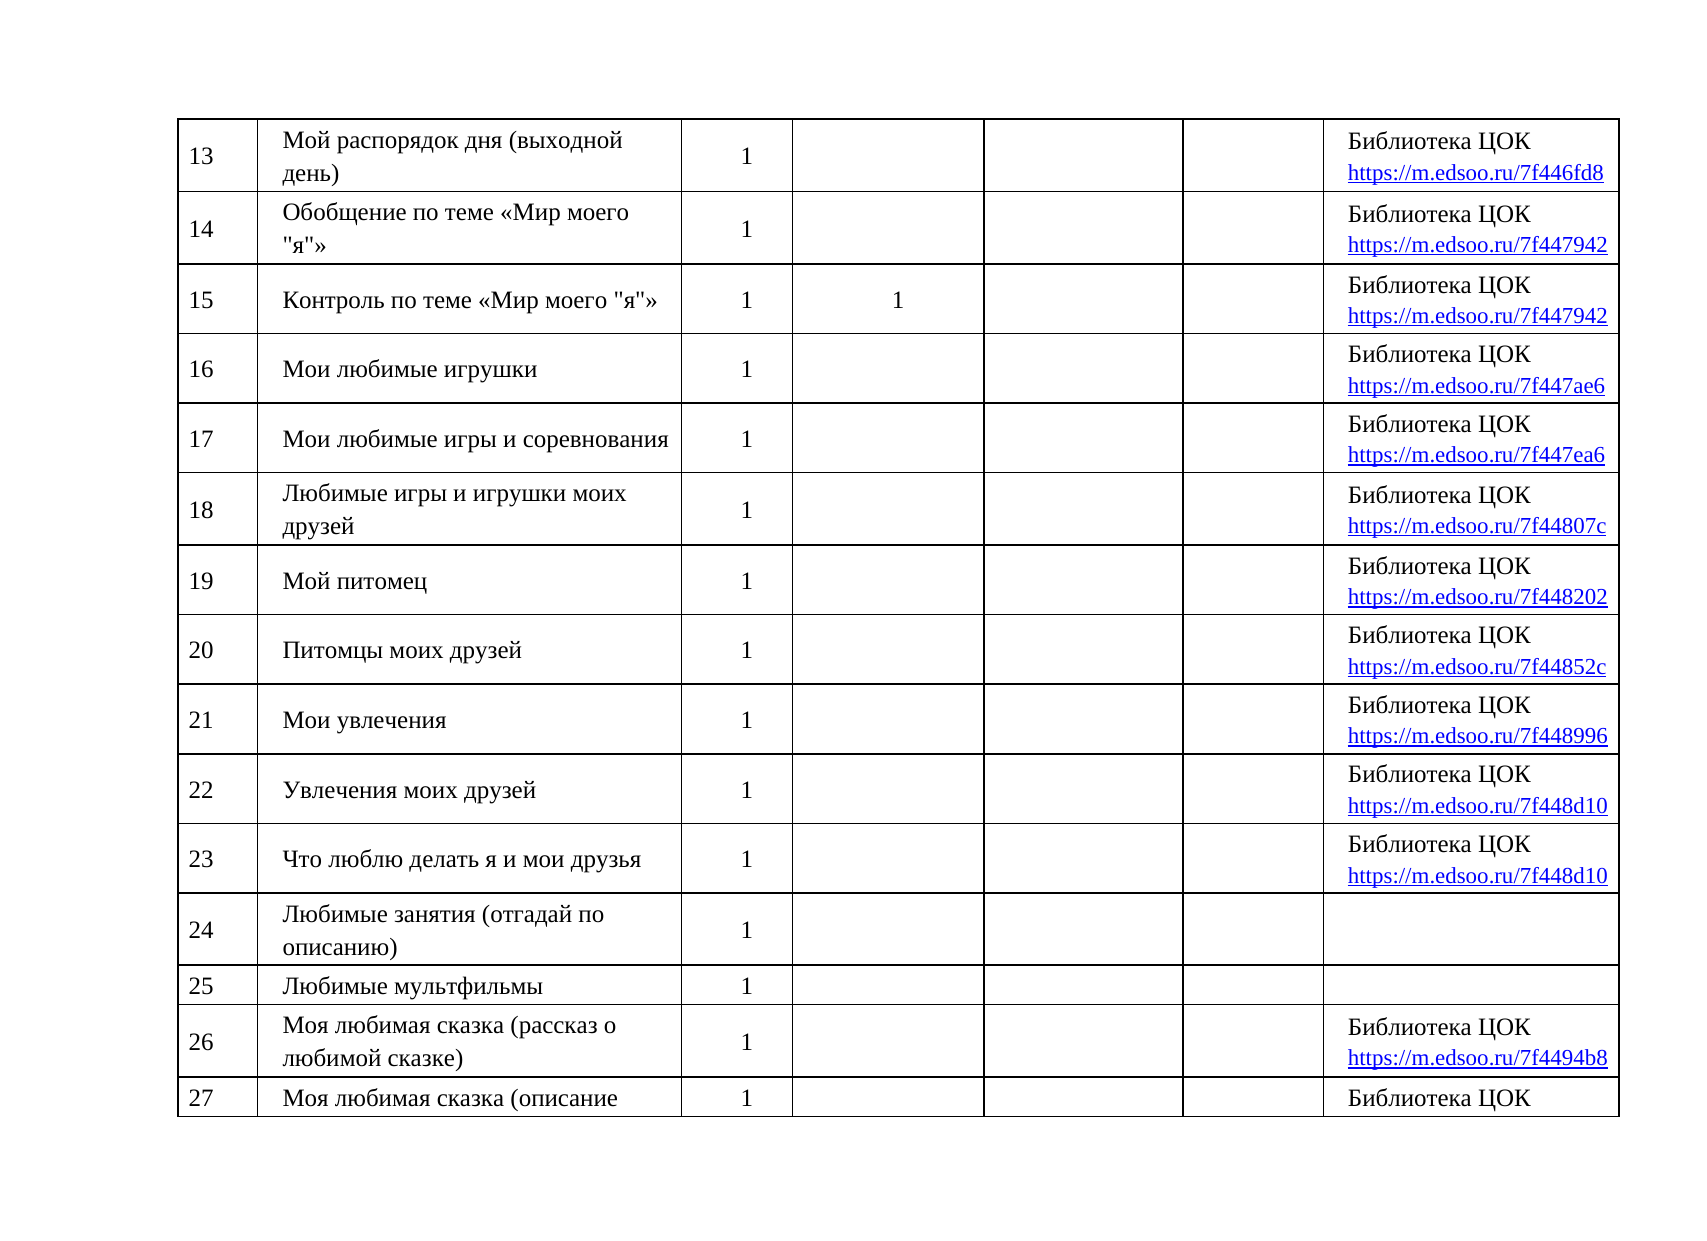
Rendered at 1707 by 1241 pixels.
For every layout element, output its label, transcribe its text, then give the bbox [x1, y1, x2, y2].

table_cell 1 [682, 615, 792, 683]
table_cell [985, 1005, 1182, 1076]
table_cell [1184, 1078, 1323, 1116]
table_cell [985, 685, 1182, 753]
table_cell Любимые занятия (отгадай по описанию) [258, 894, 681, 964]
table_cell 25 [179, 966, 257, 1004]
table_cell Что люблю делать я и мои друзья [258, 824, 681, 892]
table_cell 1 [793, 265, 983, 332]
table_cell Библиотека ЦОК https://m.edsoo.ru/7f448202 [1324, 546, 1618, 614]
table_cell [793, 546, 983, 614]
table_cell 20 [179, 615, 257, 683]
table_cell [793, 404, 983, 472]
table_cell [1184, 334, 1323, 402]
table_cell [1184, 894, 1323, 964]
table_cell Мой питомец [258, 546, 681, 614]
table_cell [1184, 192, 1323, 263]
table_cell Любимые мультфильмы [258, 966, 681, 1004]
table_cell Моя любимая сказка (рассказ о любимой сказке) [258, 1005, 681, 1076]
table_cell Библиотека ЦОК https://m.edsoo.ru/7f447ae6 [1324, 334, 1618, 402]
table_cell 1 [682, 1005, 792, 1076]
table_cell 1 [682, 966, 792, 1004]
table_cell [793, 473, 983, 544]
table_cell 1 [682, 685, 792, 753]
table_cell [985, 824, 1182, 892]
table_cell [985, 615, 1182, 683]
table_cell [793, 824, 983, 892]
table_cell 1 [682, 824, 792, 892]
table_cell [985, 546, 1182, 614]
table_cell [985, 404, 1182, 472]
table_cell [1184, 685, 1323, 753]
table_cell Любимые игры и игрушки моих друзей [258, 473, 681, 544]
table_cell Библиотека ЦОК https://m.edsoo.ru/7f447942 [1324, 265, 1618, 332]
table_cell [793, 1005, 983, 1076]
table_cell [1184, 404, 1323, 472]
table_cell [1184, 120, 1323, 191]
table_cell [793, 1078, 983, 1116]
table_cell [793, 615, 983, 683]
table_cell 22 [179, 755, 257, 822]
table_cell [1324, 966, 1618, 1004]
table_cell [1184, 966, 1323, 1004]
table_cell 1 [682, 1078, 792, 1116]
table_cell [793, 685, 983, 753]
table_cell [985, 120, 1182, 191]
table_cell 18 [179, 473, 257, 544]
table_cell Мои увлечения [258, 685, 681, 753]
table_cell 17 [179, 404, 257, 472]
table_cell [985, 265, 1182, 332]
table_cell [1184, 546, 1323, 614]
table_cell 21 [179, 685, 257, 753]
table_cell 26 [179, 1005, 257, 1076]
table_cell Обобщение по теме «Мир моего "я"» [258, 192, 681, 263]
table_cell [793, 755, 983, 822]
table_cell Мой распорядок дня (выходной день) [258, 120, 681, 191]
table_cell 1 [682, 473, 792, 544]
table_cell Мои любимые игры и соревнования [258, 404, 681, 472]
table_cell [793, 966, 983, 1004]
table_cell Библиотека ЦОК https://m.edsoo.ru/7f447942 [1324, 192, 1618, 263]
table_cell [1184, 615, 1323, 683]
table_cell [1184, 755, 1323, 822]
table_cell 1 [682, 894, 792, 964]
table_cell [985, 966, 1182, 1004]
table_cell 19 [179, 546, 257, 614]
table_cell [985, 473, 1182, 544]
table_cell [258, 1078, 681, 1116]
table_cell 15 [179, 265, 257, 332]
table_cell [793, 192, 983, 263]
table_cell 1 [682, 334, 792, 402]
table_cell Контроль по теме «Мир моего "я"» [258, 265, 681, 332]
table_cell Библиотека ЦОК https://m.edsoo.ru/7f4494b8 [1324, 1005, 1618, 1076]
table_cell Библиотека ЦОК https://m.edsoo.ru/7f447ea6 [1324, 404, 1618, 472]
table_cell [1184, 824, 1323, 892]
table_cell 1 [682, 404, 792, 472]
table_cell 1 [682, 546, 792, 614]
table_cell [793, 334, 983, 402]
table_cell Увлечения моих друзей [258, 755, 681, 822]
table_cell 13 [179, 120, 257, 191]
table_cell 1 [682, 192, 792, 263]
table_cell Библиотека ЦОК https://m.edsoo.ru/7f448996 [1324, 685, 1618, 753]
table_cell 23 [179, 824, 257, 892]
table_cell 1 [682, 755, 792, 822]
table_cell [1184, 265, 1323, 332]
table_cell [1184, 473, 1323, 544]
table_cell [985, 894, 1182, 964]
table_cell [985, 334, 1182, 402]
table_cell Библиотека ЦОК https://m.edsoo.ru/7f44852c [1324, 615, 1618, 683]
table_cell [1324, 1078, 1618, 1116]
table_cell Библиотека ЦОК https://m.edsoo.ru/7f448d10 [1324, 824, 1618, 892]
table_cell 24 [179, 894, 257, 964]
table_cell [1324, 894, 1618, 964]
table_cell 16 [179, 334, 257, 402]
table_cell Библиотека ЦОК https://m.edsoo.ru/7f448d10 [1324, 755, 1618, 822]
table_cell [985, 192, 1182, 263]
table_cell [1184, 1005, 1323, 1076]
table_cell 27 [179, 1078, 257, 1116]
table_cell Библиотека ЦОК https://m.edsoo.ru/7f446fd8 [1324, 120, 1618, 191]
table_cell 14 [179, 192, 257, 263]
table_cell Мои любимые игрушки [258, 334, 681, 402]
table_cell [985, 1078, 1182, 1116]
table_cell Библиотека ЦОК https://m.edsoo.ru/7f44807c [1324, 473, 1618, 544]
table_cell Питомцы моих друзей [258, 615, 681, 683]
table_cell [793, 894, 983, 964]
table_cell 1 [682, 120, 792, 191]
table_cell [985, 755, 1182, 822]
table_cell [793, 120, 983, 191]
table_cell 1 [682, 265, 792, 332]
